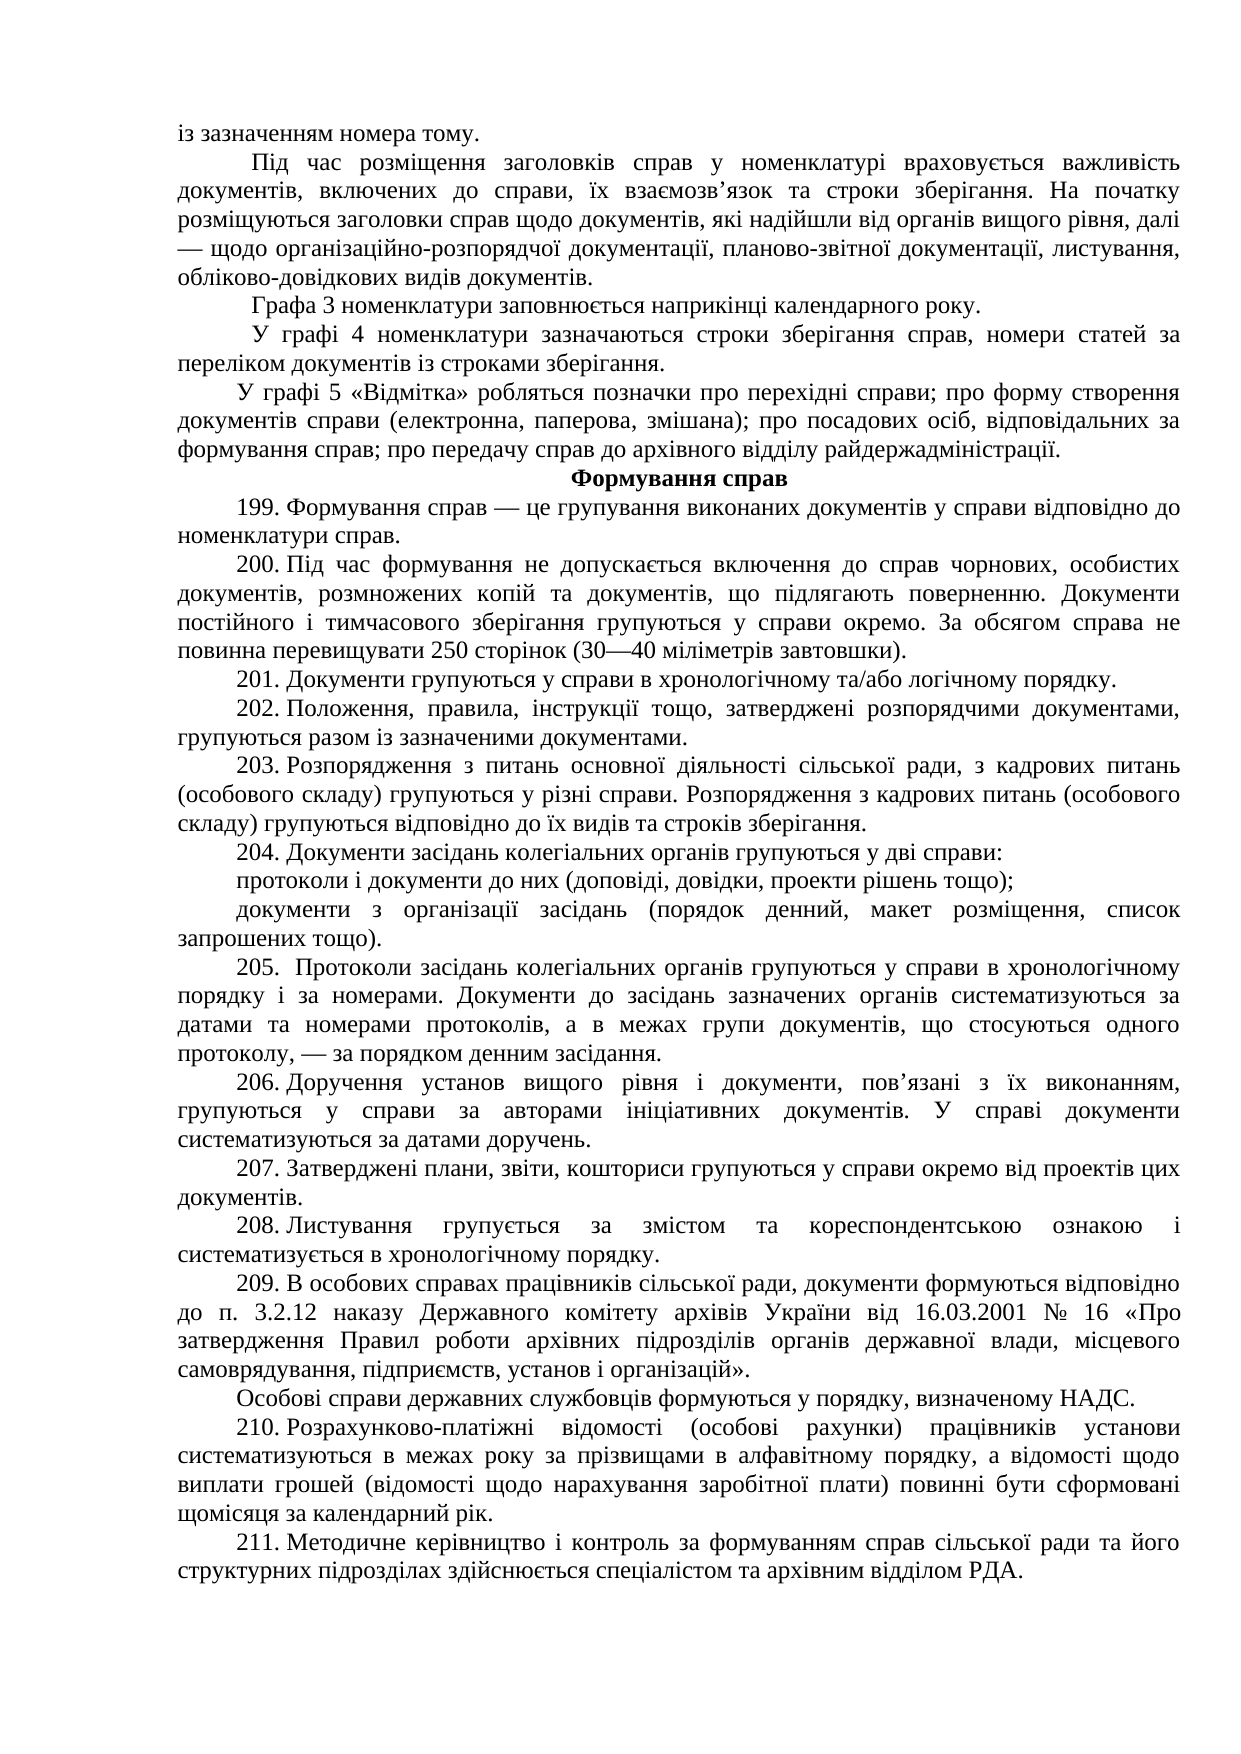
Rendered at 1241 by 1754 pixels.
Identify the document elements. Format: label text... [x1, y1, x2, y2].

text 203. Розпорядження з питань основної діяльності сільської ради, з кадрових питань (особового складу) групуються у різні справи. Розпорядження з кадрових питань (особового складу) групуються відповідно до їх видів та строків зберігання. [177, 751, 1181, 837]
text 204. Документи засідань колегіальних органів групуються у дві справи: [177, 837, 1181, 866]
text 205. Протоколи засідань колегіальних органів групуються у справи в хронологічному порядку і за номерами. Документи до засідань зазначених органів систематизуються за датами та номерами протоколів, а в межах групи документів, що стосуються одного протоколу, — за порядком денним засідання. [177, 952, 1181, 1067]
text Графа 3 номенклатури заповнюється наприкінці календарного року. [177, 291, 1181, 319]
text У графі 4 номенклатури зазначаються строки зберігання справ, номери статей за переліком документів із строками зберігання. [177, 319, 1181, 377]
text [177, 118, 1181, 147]
text 211. Методичне керівництво і контроль за формуванням справ сільської ради та його структурних підрозділах здійснюється спеціалістом та архівним відділом РДА. [177, 1527, 1181, 1584]
text 210. Розрахунково-платіжні відомості (особові рахунки) працівників установи систематизуються в межах року за прізвищами в алфавітному порядку, а відомості щодо виплати грошей (відомості щодо нарахування заробітної плати) повинні бути сформовані щомісяця за календарний рік. [177, 1412, 1181, 1527]
text 202. Положення, правила, інструкції тощо, затверджені розпорядчими документами, групуються разом із зазначеними документами. [177, 693, 1181, 751]
text У графі 5 «Відмітка» робляться позначки про перехідні справи; про форму створення документів справи (електронна, паперова, змішана); про посадових осіб, відповідальних за формування справ; про передачу справ до архівного відділу райдержадміністрації. [177, 377, 1181, 463]
text Під час розміщення заголовків справ у номенклатурі враховується важливість документів, включених до справи, їх взаємозв’язок та строки зберігання. На початку розміщуються заголовки справ щодо документів, які надійшли від органів вищого рівня, далі — щодо організаційно-розпорядчої документації, планово-звітної документації, листування, обліково-довідкових видів документів. [177, 147, 1181, 291]
text 207. Затверджені плани, звіти, кошториси групуються у справи окремо від проектів цих документів. [177, 1153, 1181, 1211]
text 208. Листування групується за змістом та кореспондентською ознакою і систематизується в хронологічному порядку. [177, 1211, 1181, 1268]
text 201. Документи групуються у справи в хронологічному та/або логічному порядку. [177, 664, 1181, 693]
text Формування справ [177, 463, 1181, 492]
text 199. Формування справ — це групування виконаних документів у справи відповідно до номенклатури справ. [177, 492, 1181, 549]
text 209. В особових справах працівників сільської ради, документи формуються відповідно до п. 3.2.12 наказу Державного комітету архівів України від 16.03.2001 № 16 «Про затвердження Правил роботи архівних підрозділів органів державної влади, місцевого самоврядування, підприємств, установ і організацій». [177, 1268, 1181, 1383]
text Особові справи державних службовців формуються у порядку, визначеному НАДС. [177, 1383, 1181, 1412]
text документи з організації засідань (порядок денний, макет розміщення, список запрошених тощо). [177, 894, 1181, 952]
text 200. Під час формування не допускається включення до справ чорнових, особистих документів, розмножених копій та документів, що підлягають поверненню. Документи постійного і тимчасового зберігання групуються у справи окремо. За обсягом справа не повинна перевищувати 250 сторінок (30—40 міліметрів завтовшки). [177, 549, 1181, 664]
text протоколи і документи до них (доповіді, довідки, проекти рішень тощо); [177, 866, 1181, 894]
text 206. Доручення установ вищого рівня і документи, пов’язані з їх виконанням, групуються у справи за авторами ініціативних документів. У справі документи систематизуються за датами доручень. [177, 1067, 1181, 1153]
